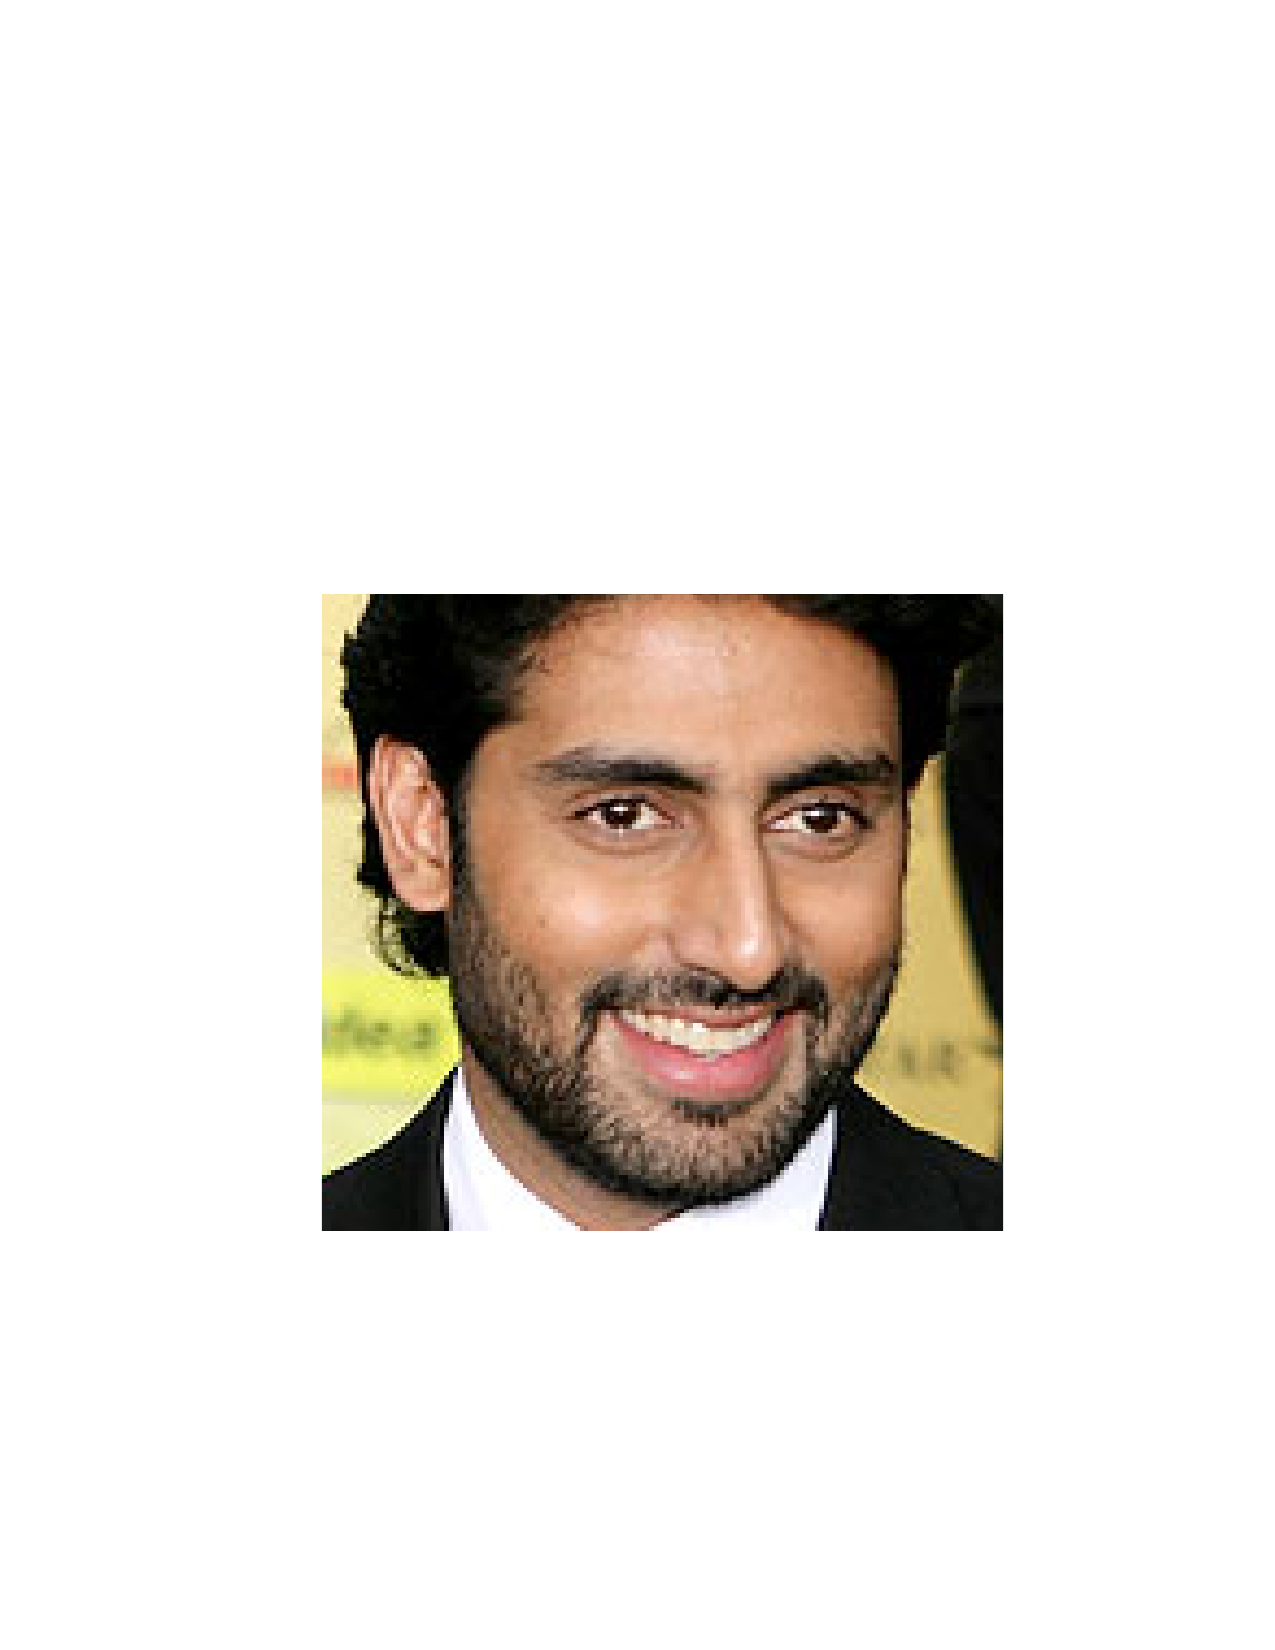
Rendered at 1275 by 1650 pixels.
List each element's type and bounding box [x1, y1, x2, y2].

picture [321, 594, 1004, 1231]
